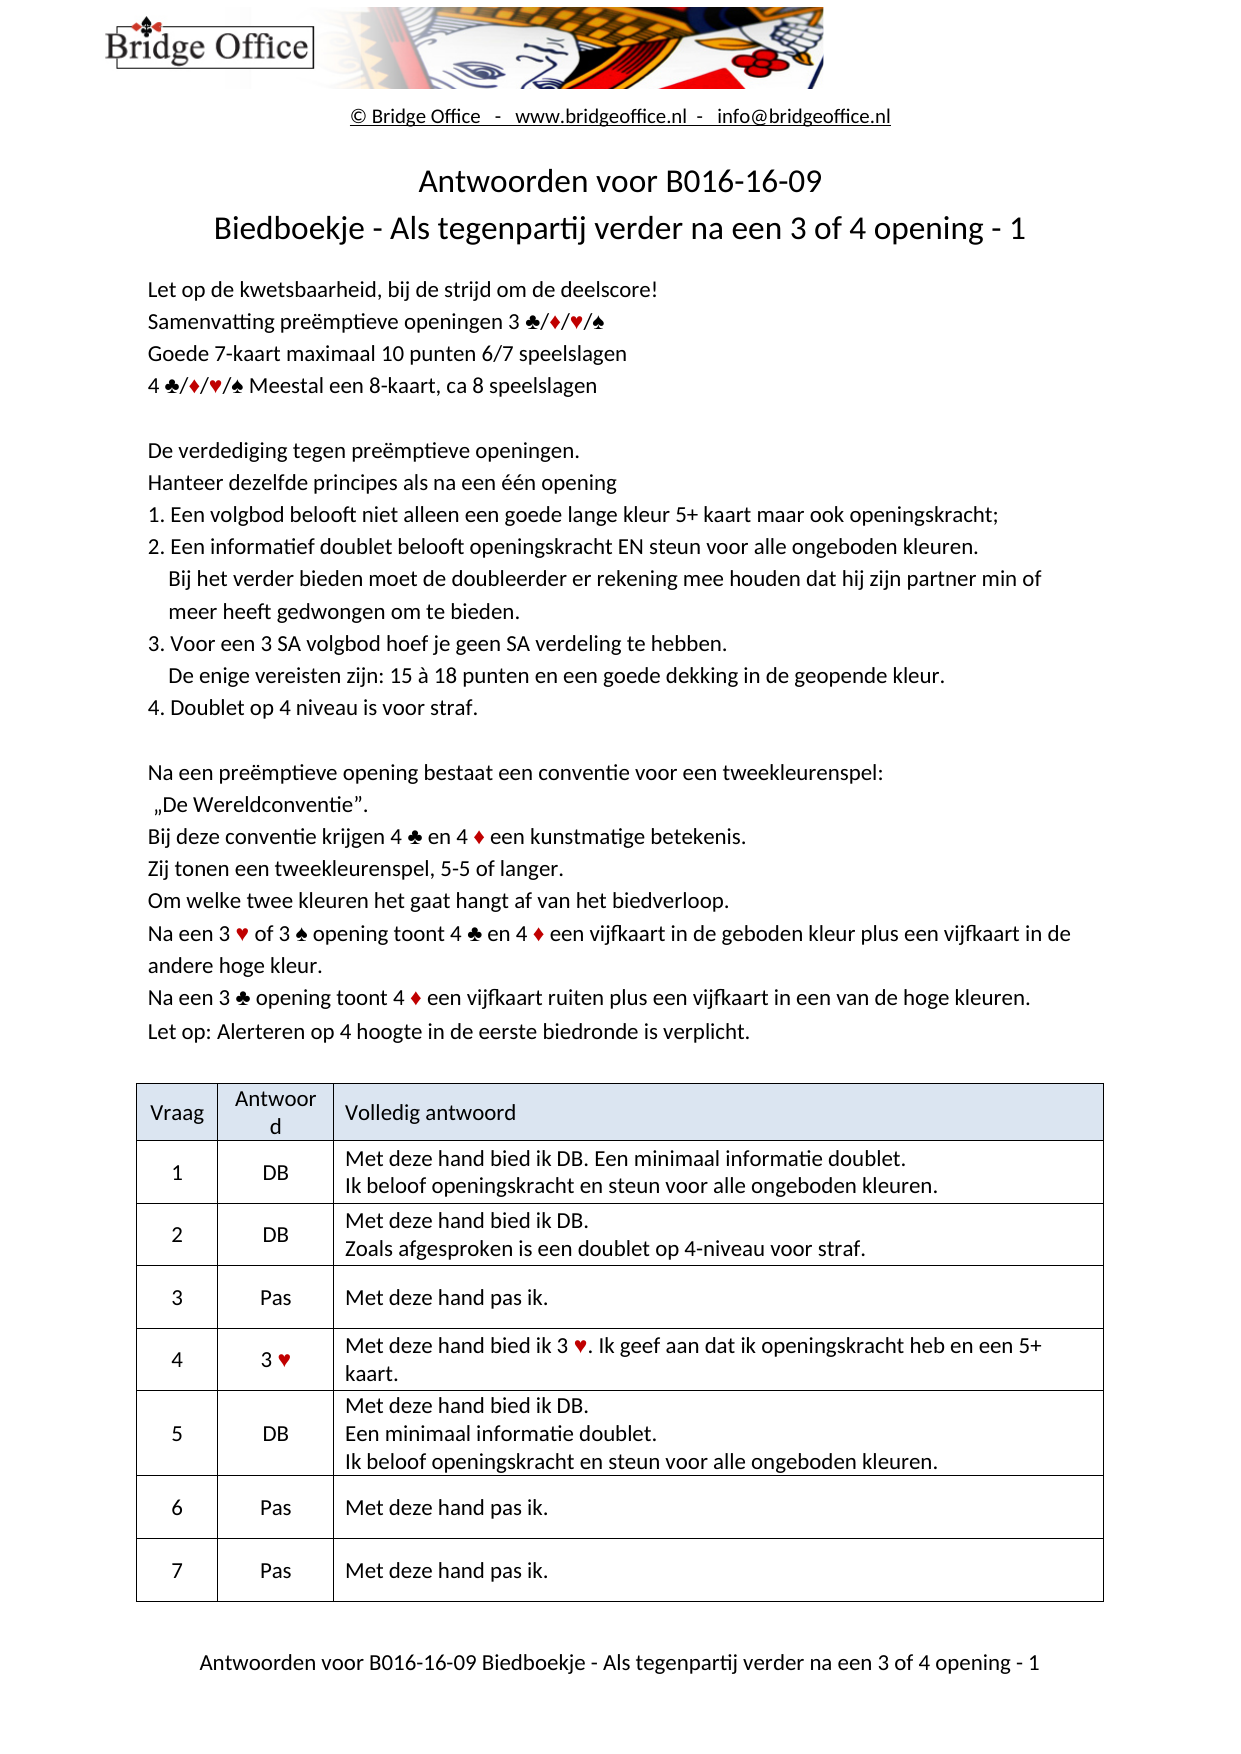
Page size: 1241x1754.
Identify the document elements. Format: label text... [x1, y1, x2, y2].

text De verdediging tegen preëmptieve openingen. [148, 436, 1093, 464]
text Let op de kwetsbaarheid, bij de strijd om de deelscore! [148, 275, 1093, 303]
text Zij tonen een tweekleurenspel, 5-5 of langer. Om welke twee kleuren het gaat hangt af van het biedverloop. [148, 854, 1093, 914]
text Goede 7-kaart maximaal 10 punten 6/7 speelslagen [148, 339, 1093, 367]
text Antwoorden voor B016-16-09 Biedboekje - Als tegenpartij verder na een 3 of 4 opening - 1 [148, 161, 1093, 248]
table_header Vraag [137, 1084, 217, 1140]
text 3. Voor een 3 SA volgbod hoef je geen SA verdeling te hebben. De enige vereisten zijn: 15 à 18 punten en een goede dekking in de geopende kleur. [148, 629, 1093, 689]
text Na een 3 ♥ of 3 ♠ opening toont 4 ♣ en 4 ♦ een vijfkaart in de geboden kleur plus een vijfkaart in de andere hoge kleur. [148, 919, 1093, 979]
text 2. Een informatief doublet belooft openingskracht EN steun voor alle ongeboden kleuren. Bij het verder bieden moet de doubleerder er rekening mee houden dat hij zijn partner min of meer heeft gedwongen om te bieden. [148, 532, 1093, 625]
table_cell 7 [137, 1539, 217, 1601]
table_cell 2 [137, 1204, 217, 1265]
table_cell DB [218, 1391, 333, 1475]
table_cell Pas [218, 1476, 333, 1538]
table_header Antwoord [218, 1084, 333, 1140]
table_cell 4 [137, 1329, 217, 1390]
table_cell Met deze hand pas ik. [334, 1476, 1103, 1538]
text Na een preëmptieve opening bestaat een conventie voor een tweekleurenspel: „De Wereldconventie”. [148, 726, 1093, 818]
table_cell DB [218, 1141, 333, 1202]
table_header Volledig antwoord [334, 1084, 1103, 1140]
table_cell 5 [137, 1391, 217, 1475]
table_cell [334, 1539, 1103, 1601]
text Let op: Alerteren op 4 hoogte in de eerste biedronde is verplicht. [148, 1015, 1093, 1079]
text Samenvatting preëmptieve openingen 3 ♣/♦/♥/♠ [148, 307, 1093, 335]
table_cell 6 [137, 1476, 217, 1538]
table_cell DB [218, 1204, 333, 1265]
text 4 ♣/♦/♥/♠ Meestal een 8-kaart, ca 8 speelslagen [148, 371, 1093, 399]
table_cell Pas [218, 1539, 333, 1601]
picture [78, 7, 824, 89]
table_cell Met deze hand bied ik 3 ♥. Ik geef aan dat ik openingskracht heb en een 5+ kaart. [334, 1329, 1103, 1390]
table_cell Pas [218, 1266, 333, 1328]
table_cell 3 [137, 1266, 217, 1328]
text Na een 3 ♣ opening toont 4 ♦ een vijfkaart ruiten plus een vijfkaart in een van de hoge kleuren. [148, 983, 1093, 1011]
text Hanteer dezelfde principes als na een één opening [148, 468, 1093, 496]
table_cell Met deze hand bied ik DB. Zoals afgesproken is een doublet op 4-niveau voor straf. [334, 1204, 1103, 1265]
text 4. Doublet op 4 niveau is voor straf. [148, 693, 1093, 721]
text Bij deze conventie krijgen 4 ♣ en 4 ♦ een kunstmatige betekenis. [148, 822, 1093, 850]
text 1. Een volgbod belooft niet alleen een goede lange kleur 5+ kaart maar ook openingskracht; [148, 500, 1093, 528]
table_cell 1 [137, 1141, 217, 1202]
table_cell 3 ♥ [218, 1329, 333, 1390]
table_cell Met deze hand pas ik. [334, 1266, 1103, 1328]
table_cell Met deze hand bied ik DB. Een minimaal informatie doublet. Ik beloof openingskracht en steun voor alle ongeboden kleuren. [334, 1391, 1103, 1475]
table_cell Met deze hand bied ik DB. Een minimaal informatie doublet. Ik beloof openingskracht en steun voor alle ongeboden kleuren. [334, 1141, 1103, 1202]
